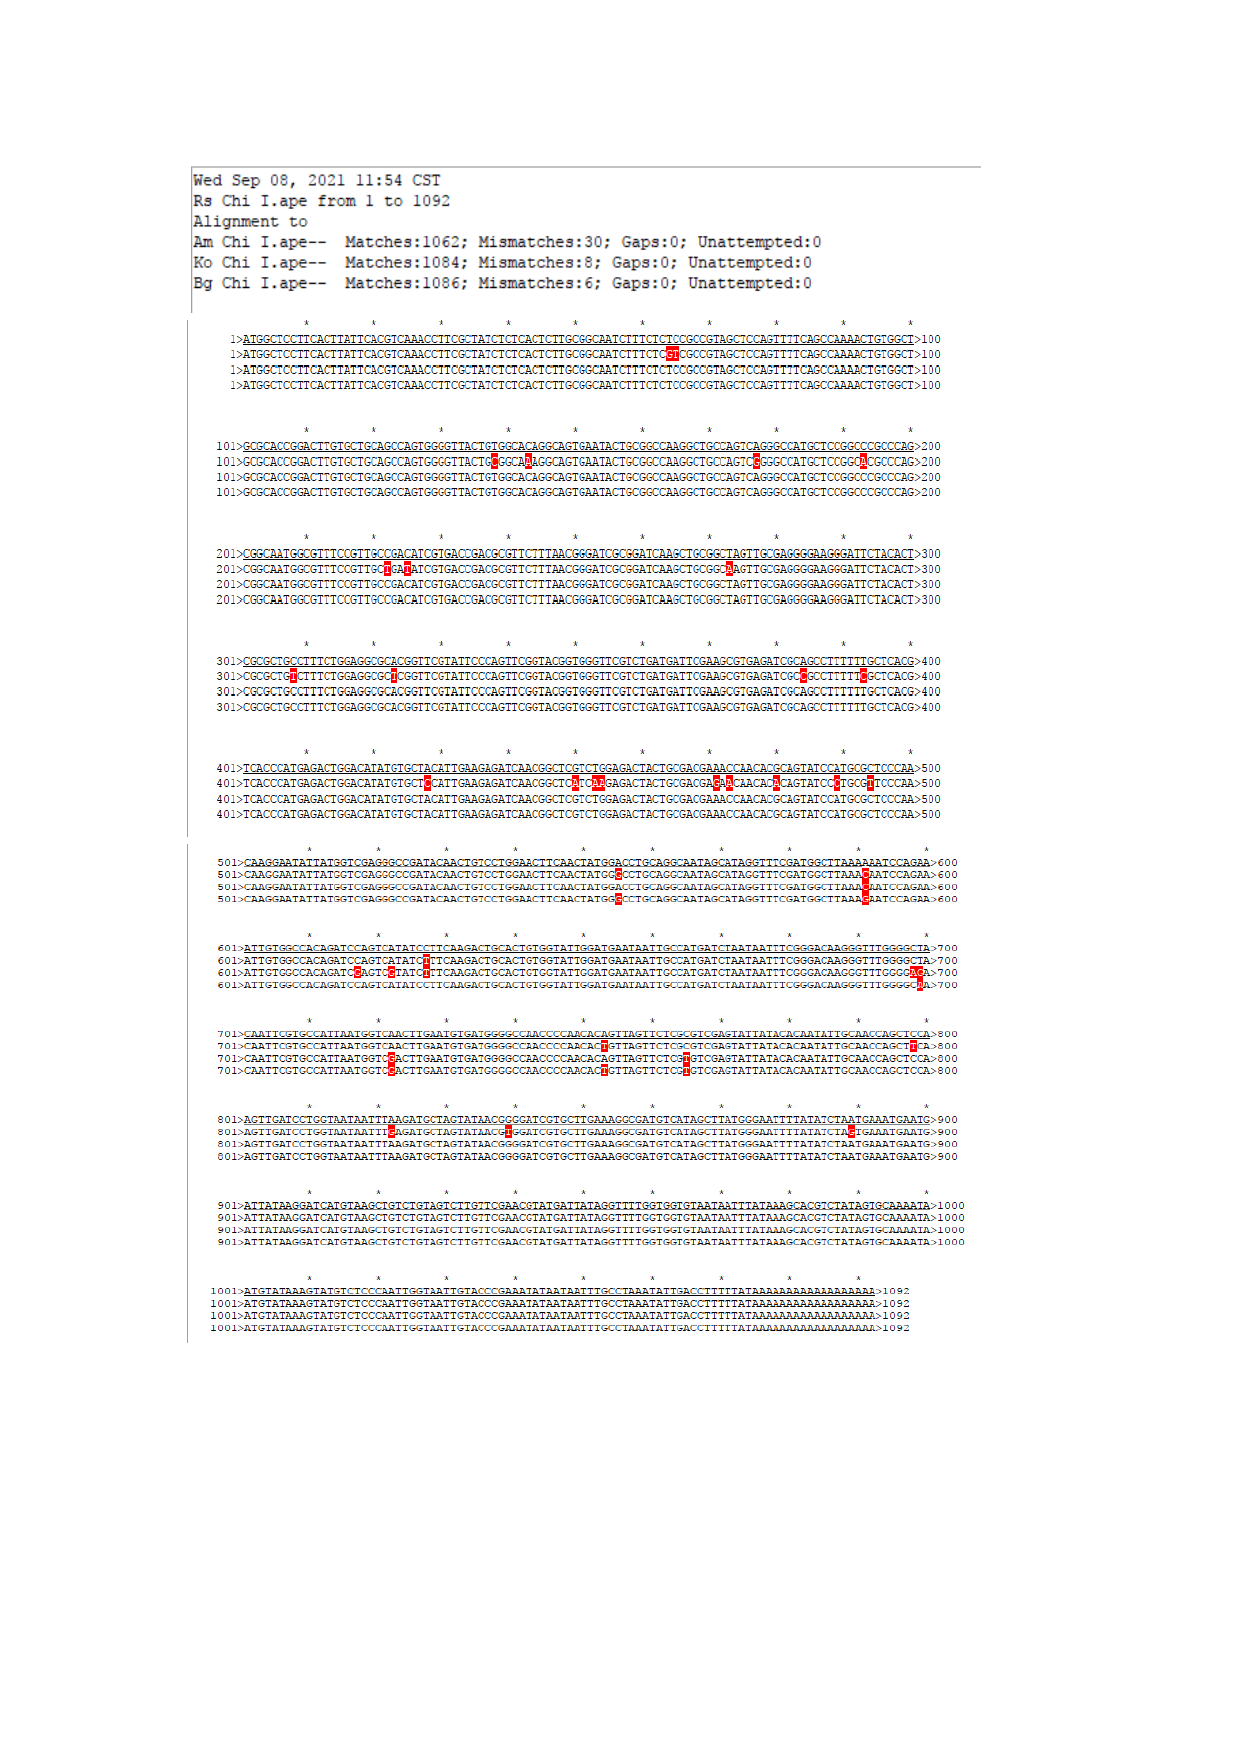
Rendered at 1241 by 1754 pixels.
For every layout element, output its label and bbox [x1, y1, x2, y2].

picture [187, 844, 972, 1343]
picture [191, 161, 981, 313]
picture [187, 320, 976, 837]
